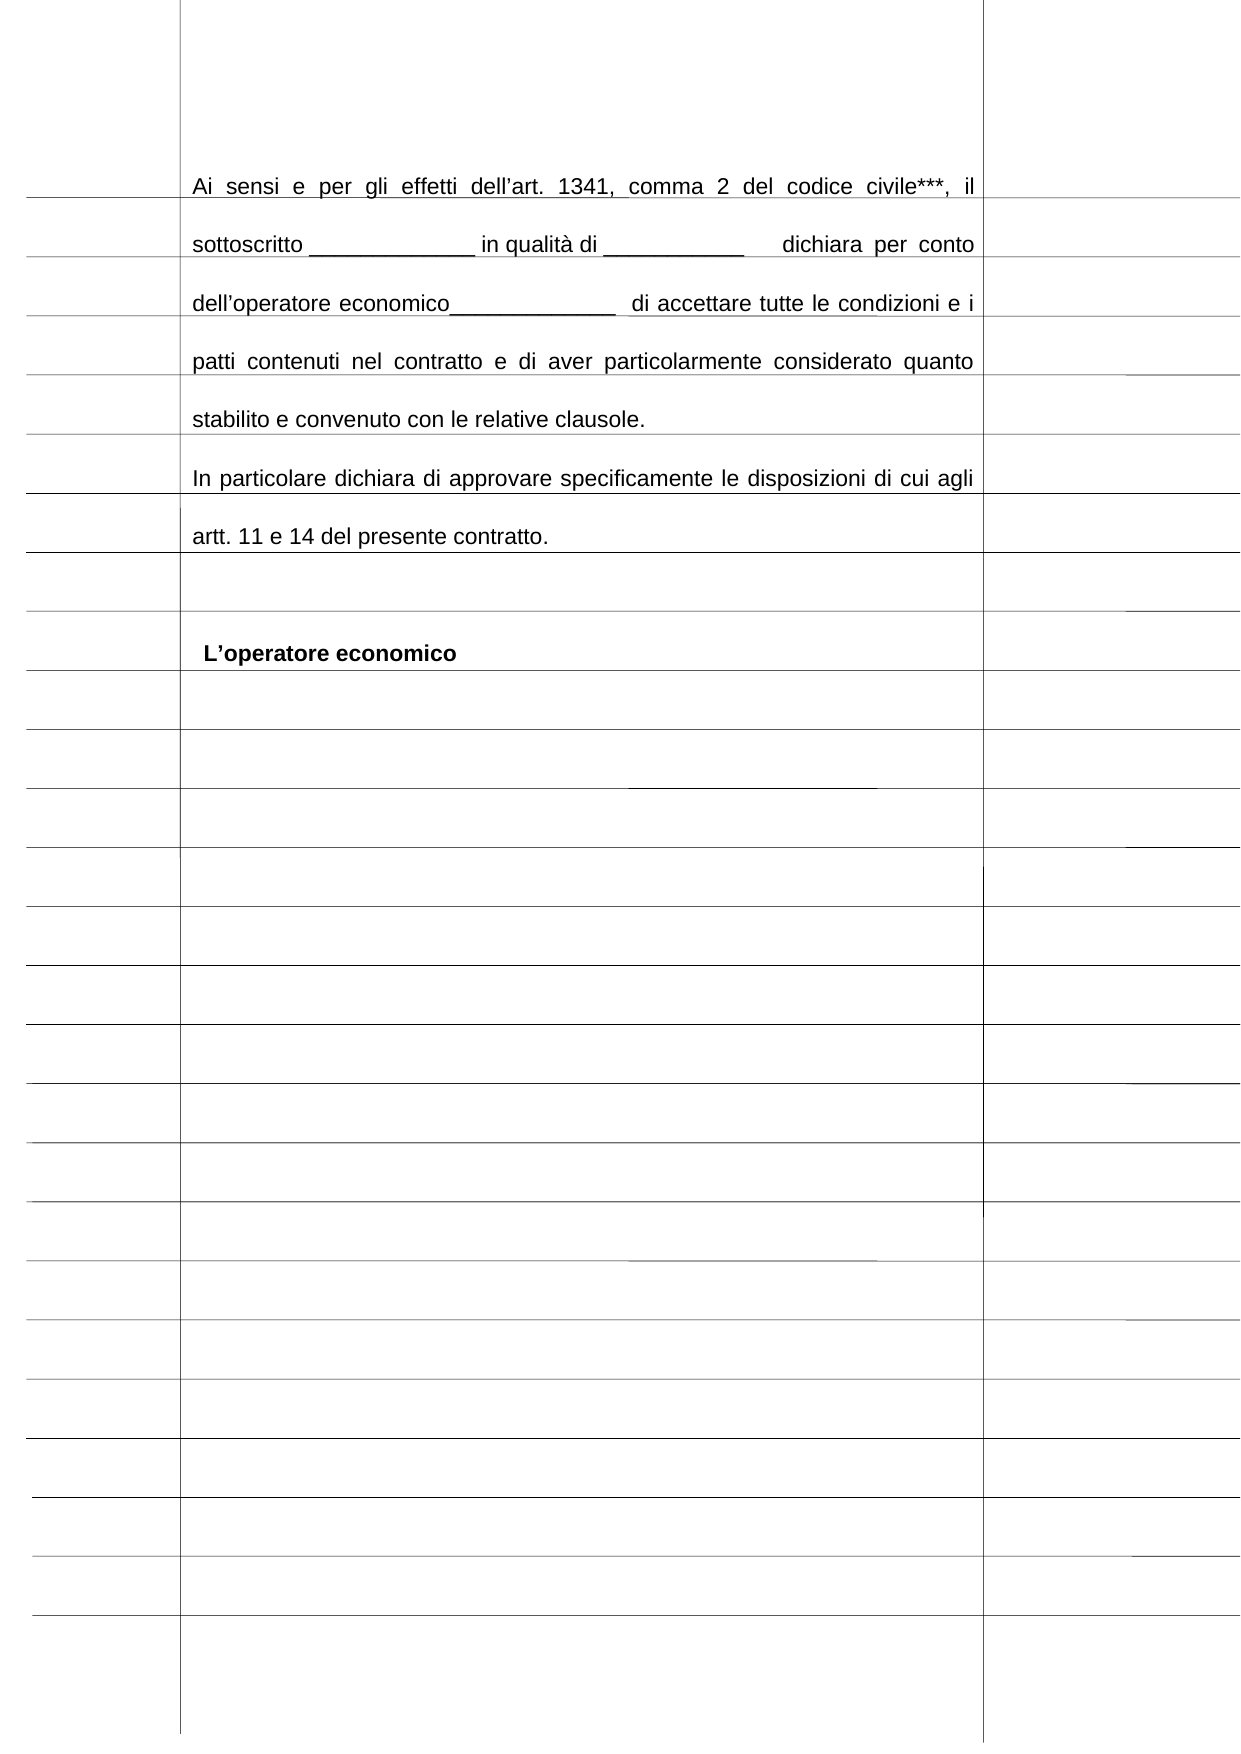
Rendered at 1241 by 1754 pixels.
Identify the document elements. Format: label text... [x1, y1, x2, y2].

table_header [575, 556, 959, 789]
table_cell [192, 789, 575, 848]
table_cell [575, 789, 959, 848]
table_header L’operatore economico [192, 556, 575, 789]
text Ai sensi e per gli effetti dell’art. 1341, comma 2 del codice civile***, il sottoscritto _____________ in qualità di ___________ dichiara per conto dell’operatore economico_____________ di accettare tutte le condizioni e i patti contenuti nel contratto e di aver particolarmente considerato quanto stabilito e convenuto con le relative clausole. [192, 148, 974, 439]
text In particolare dichiara di approvare specificamente le disposizioni di cui agli artt. 11 e 14 del presente contratto. [192, 439, 974, 556]
